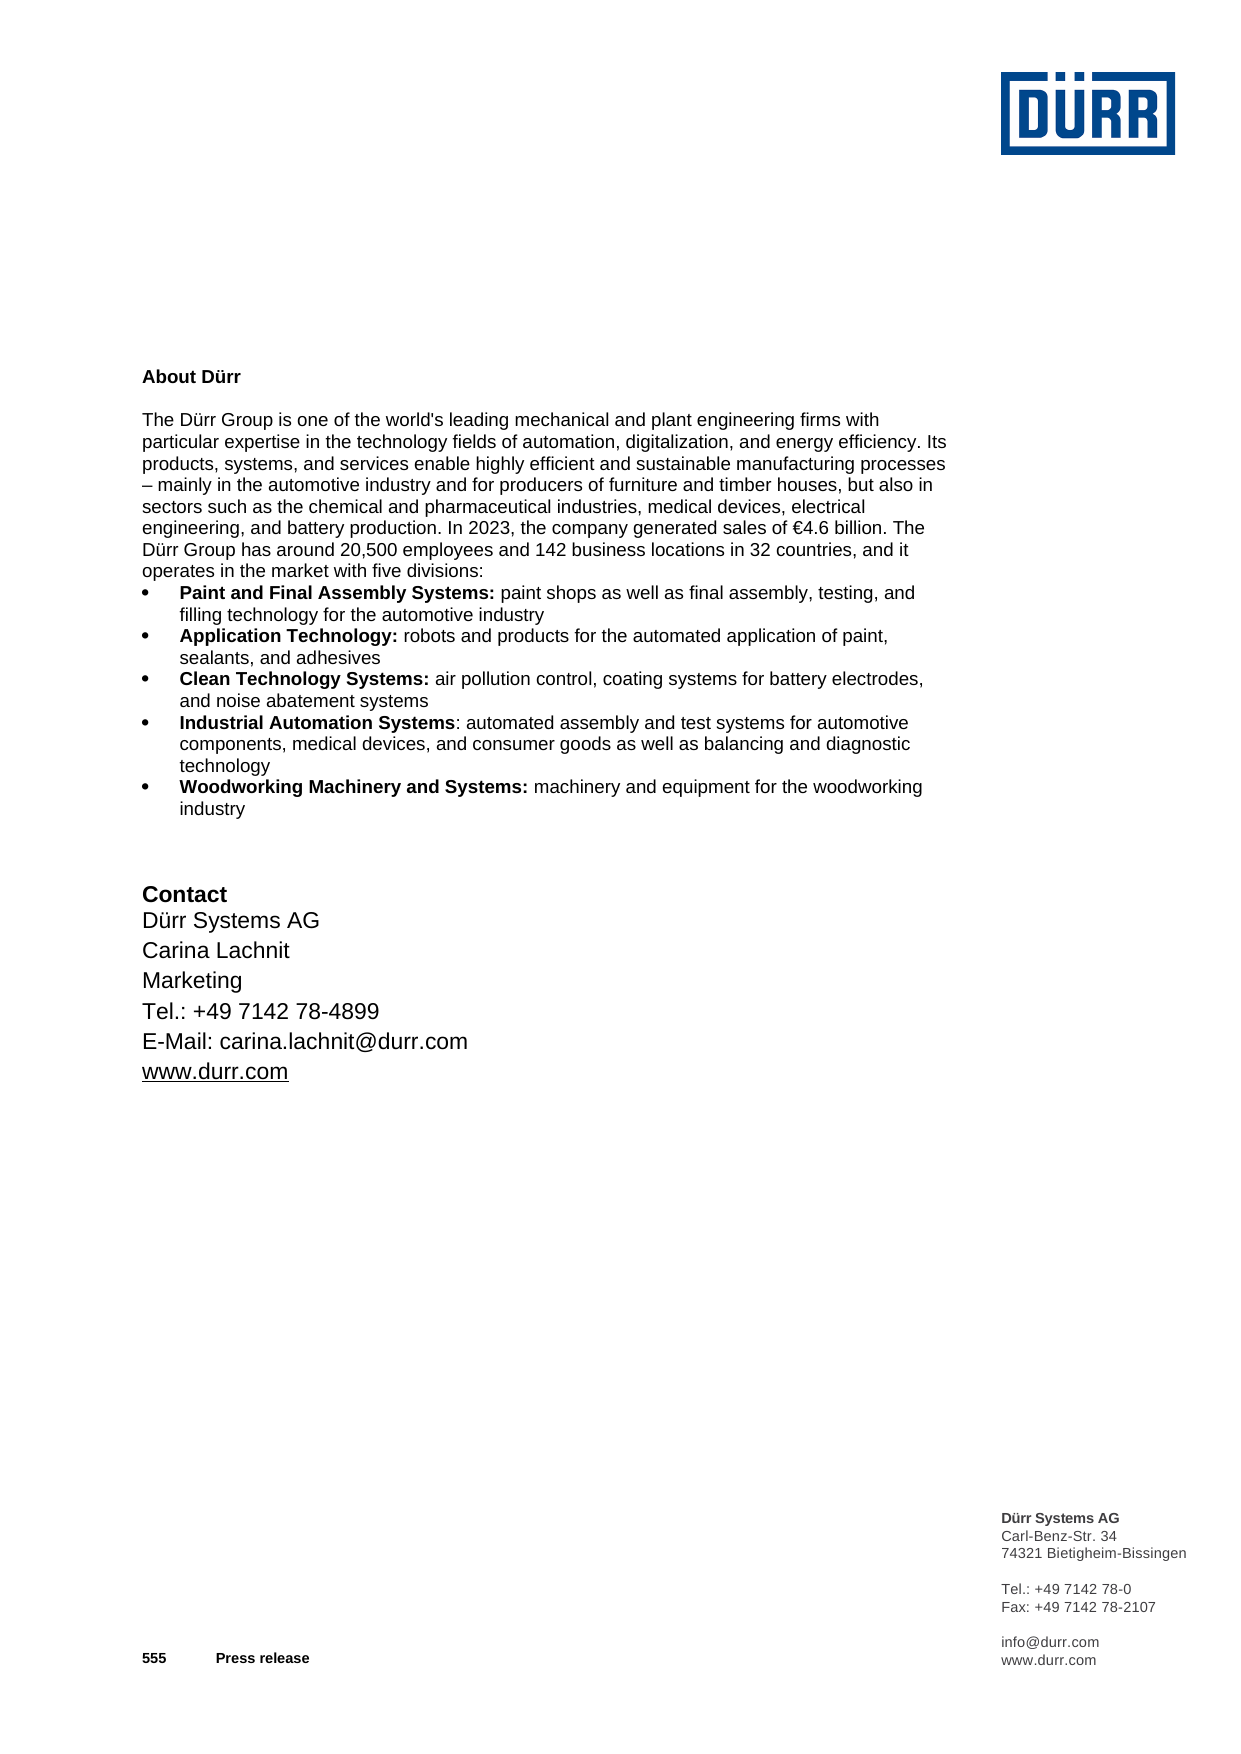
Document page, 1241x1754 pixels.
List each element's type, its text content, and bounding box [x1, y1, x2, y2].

text www.durr.com [142, 1058, 951, 1084]
text Marketing [142, 967, 921, 994]
list Application Technology: robots and products for the automated application of paint, sealants, and adhesives [142, 625, 951, 668]
text Contact [142, 878, 951, 907]
text About Dürr [142, 366, 951, 388]
text The Dürr Group is one of the world's leading mechanical and plant engineering firms with particular expertise in the technology fields of automation, digitalization, and energy efficiency. Its products, systems, and services enable highly efficient and sustainable manufacturing processes – mainly in the automotive industry and for producers of furniture and timber houses, but also in sectors such as the chemical and pharmaceutical industries, medical devices, electrical engineering, and battery production. In 2023, the company generated sales of €4.6 billion. The Dürr Group has around 20,500 employees and 142 business locations in 32 countries, and it operates in the market with five divisions: [142, 409, 951, 582]
text Dürr Systems AG [142, 907, 921, 933]
text Carina Lachnit [142, 937, 921, 963]
list Clean Technology Systems: air pollution control, coating systems for battery electrodes, and noise abatement systems [142, 668, 951, 711]
list Industrial Automation Systems: automated assembly and test systems for automotive components, medical devices, and consumer goods as well as balancing and diagnostic technology [142, 711, 951, 776]
text E-Mail: carina.lachnit@durr.com [142, 1028, 921, 1054]
list Paint and Final Assembly Systems: paint shops as well as final assembly, testing, and filling technology for the automotive industry [142, 582, 951, 625]
list Woodworking Machinery and Systems: machinery and equipment for the woodworking industry [142, 776, 951, 819]
text Tel.: +49 7142 78-4899 [142, 998, 921, 1024]
picture [1001, 72, 1175, 155]
